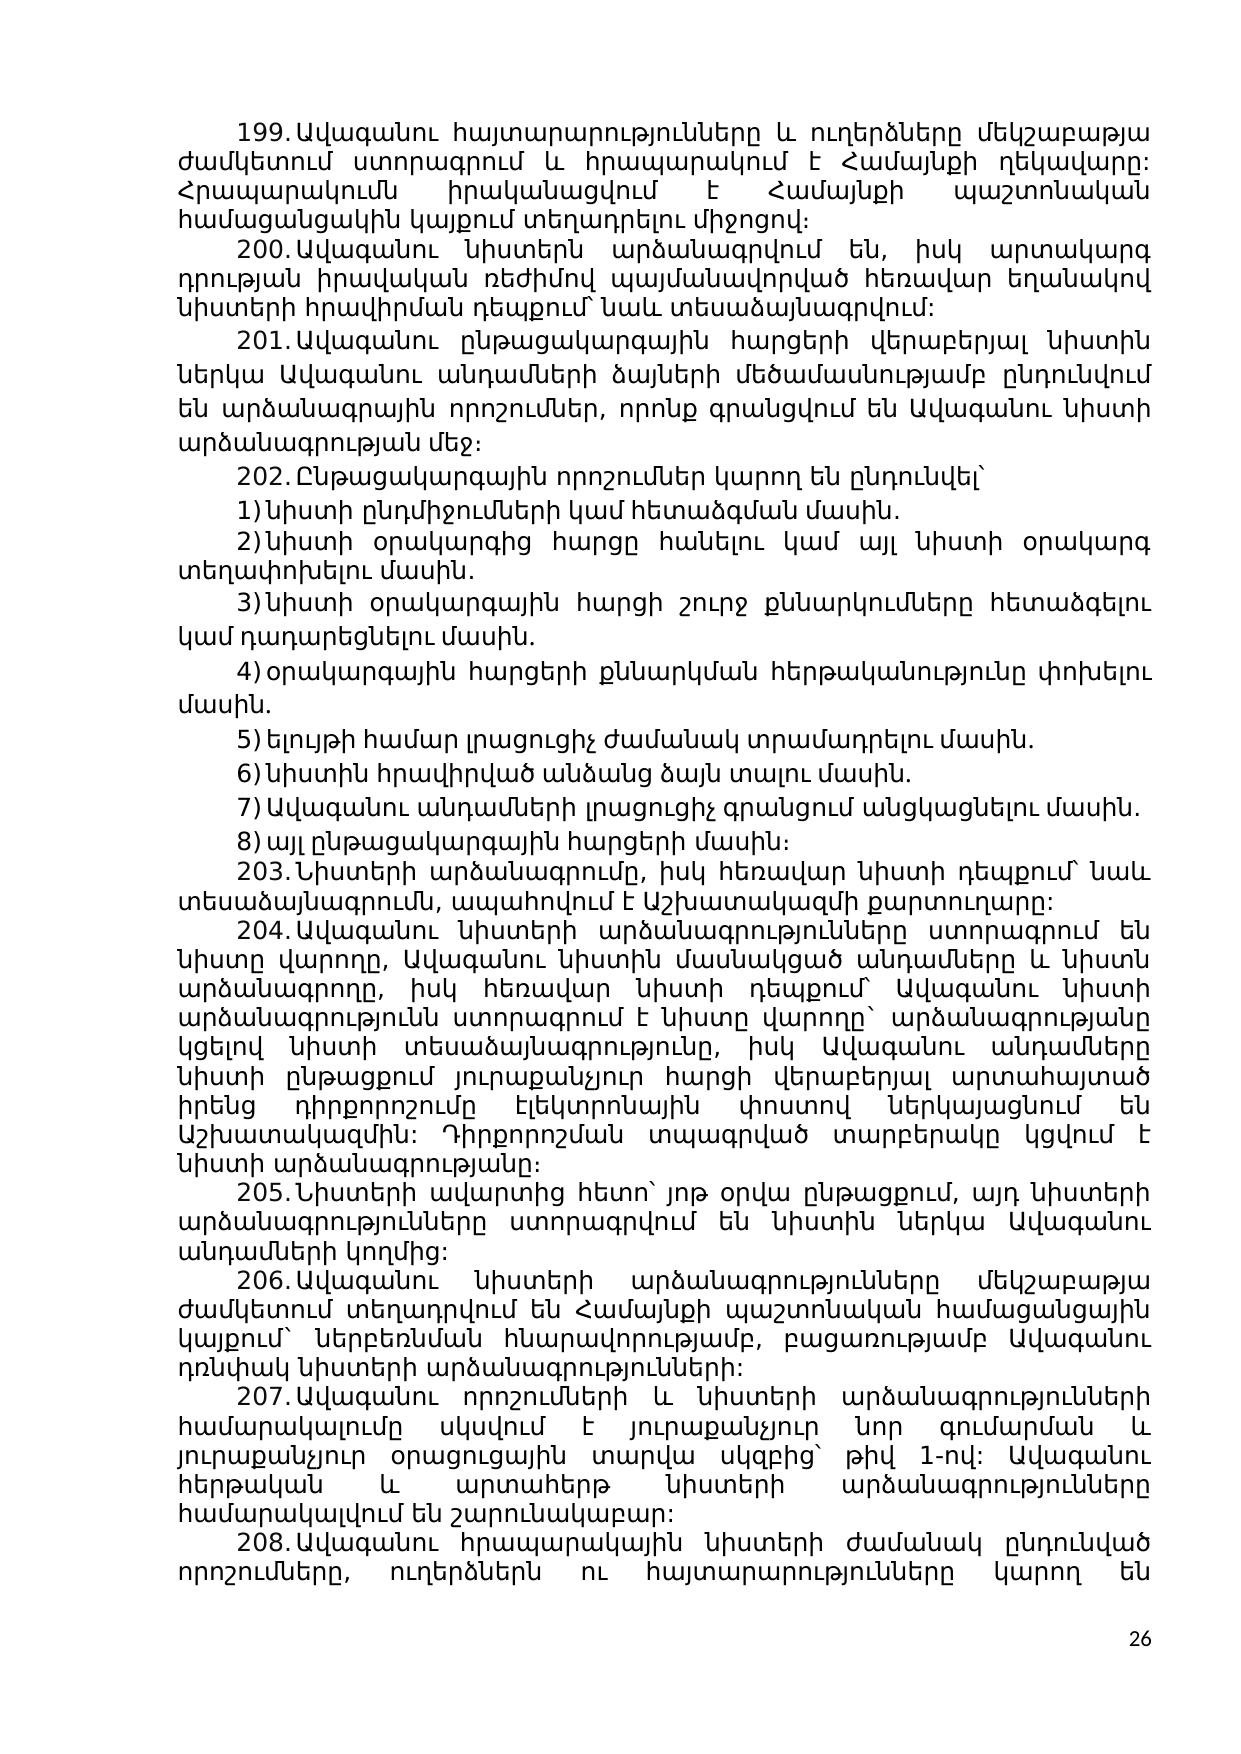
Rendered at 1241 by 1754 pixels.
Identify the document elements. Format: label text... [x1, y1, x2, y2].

list Ավագանու նիստերի արձանագրությունները մեկշաբաթյա ժամկետում տեղադրվում են Համայնքի պաշտոնական համացանցային կայքում` ներբեռնման հնարավորությամբ, բացառությամբ Ավագանու դռնփակ նիստերի արձանագրությունների: [177, 1266, 1152, 1382]
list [177, 1528, 1152, 1587]
list նիստին հրավիրված անձանց ձայն տալու մասին. [177, 755, 1152, 789]
list Ավագանու անդամների լրացուցիչ գրանցում անցկացնելու մասին. [177, 789, 1152, 823]
list ելույթի համար լրացուցիչ ժամանակ տրամադրելու մասին. [177, 721, 1152, 755]
list օրակարգային հարցերի քննարկման հերթականությունը փոխելու մասին. [177, 653, 1152, 721]
list Ավագանու ընթացակարգային հարցերի վերաբերյալ նիստին ներկա Ավագանու անդամների ձայների մեծամասնությամբ ընդունվում են արձանագրային որոշումներ, որոնք գրանցվում են Ավագանու նիստի արձանագրության մեջ։ [177, 322, 1152, 458]
list Ավագանու հայտարարությունները և ուղերձները մեկշաբաթյա ժամկետում ստորագրում և հրապարակում է Համայնքի ղեկավարը: Հրապարակումն իրականացվում է Համայնքի պաշտոնական համացանցակին կայքում տեղադրելու միջոցով։ [177, 118, 1152, 235]
list Նիստերի արձանագրումը, իսկ հեռավար նիստի դեպքում՝ նաև տեսաձայնագրումն, ապահովում է Աշխատակազմի քարտուղարը: [177, 857, 1152, 916]
list Ավագանու որոշումների և նիստերի արձանագրությունների համարակալումը սկսվում է յուրաքանչյուր նոր գումարման և յուրաքանչյուր օրացուցային տարվա սկզբից՝ թիվ 1-ով: Ավագանու հերթական և արտահերթ նիստերի արձանագրությունները համարակալվում են շարունակաբար: [177, 1382, 1152, 1528]
list Ավագանու նիստերի արձանագրությունները ստորագրում են նիստը վարողը, Ավագանու նիստին մասնակցած անդամները և նիստն արձանագրողը, իսկ հեռավար նիստի դեպքում՝ Ավագանու նիստի արձանագրությունն ստորագրում է նիստը վարողը` արձանագրությանը կցելով նիստի տեսաձայնագրությունը, իսկ Ավագանու անդամները նիստի ընթացքում յուրաքանչյուր հարցի վերաբերյալ արտահայտած իրենց դիրքորոշումը էլեկտրոնային փոստով ներկայացնում են Աշխատակազմին: Դիրքորոշման տպագրված տարբերակը կցվում է նիստի արձանագրությանը։ [177, 916, 1152, 1178]
list նիստի օրակարգից հարցը հանելու կամ այլ նիստի օրակարգ տեղափոխելու մասին. [177, 527, 1152, 585]
list Նիստերի ավարտից հետո՝ յոթ օրվա ընթացքում, այդ նիստերի արձանագրությունները ստորագրվում են նիստին ներկա Ավագանու անդամների կողմից: [177, 1178, 1152, 1266]
list այլ ընթացակարգային հարցերի մասին։ [177, 823, 1152, 857]
list Ավագանու նիստերն արձանագրվում են, իսկ արտակարգ դրության իրավական ռեժիմով պայմանավորված հեռավար եղանակով նիստերի հրավիրման դեպքում՝ նաև տեսաձայնագրվում: [177, 235, 1152, 322]
list նիստի օրակարգային հարցի շուրջ քննարկումները հետաձգելու կամ դադարեցնելու մասին. [177, 585, 1152, 653]
list Ընթացակարգային որոշումներ կարող են ընդունվել՝ [177, 458, 1152, 493]
list նիստի ընդմիջումների կամ հետաձգման մասին. [177, 493, 1152, 527]
